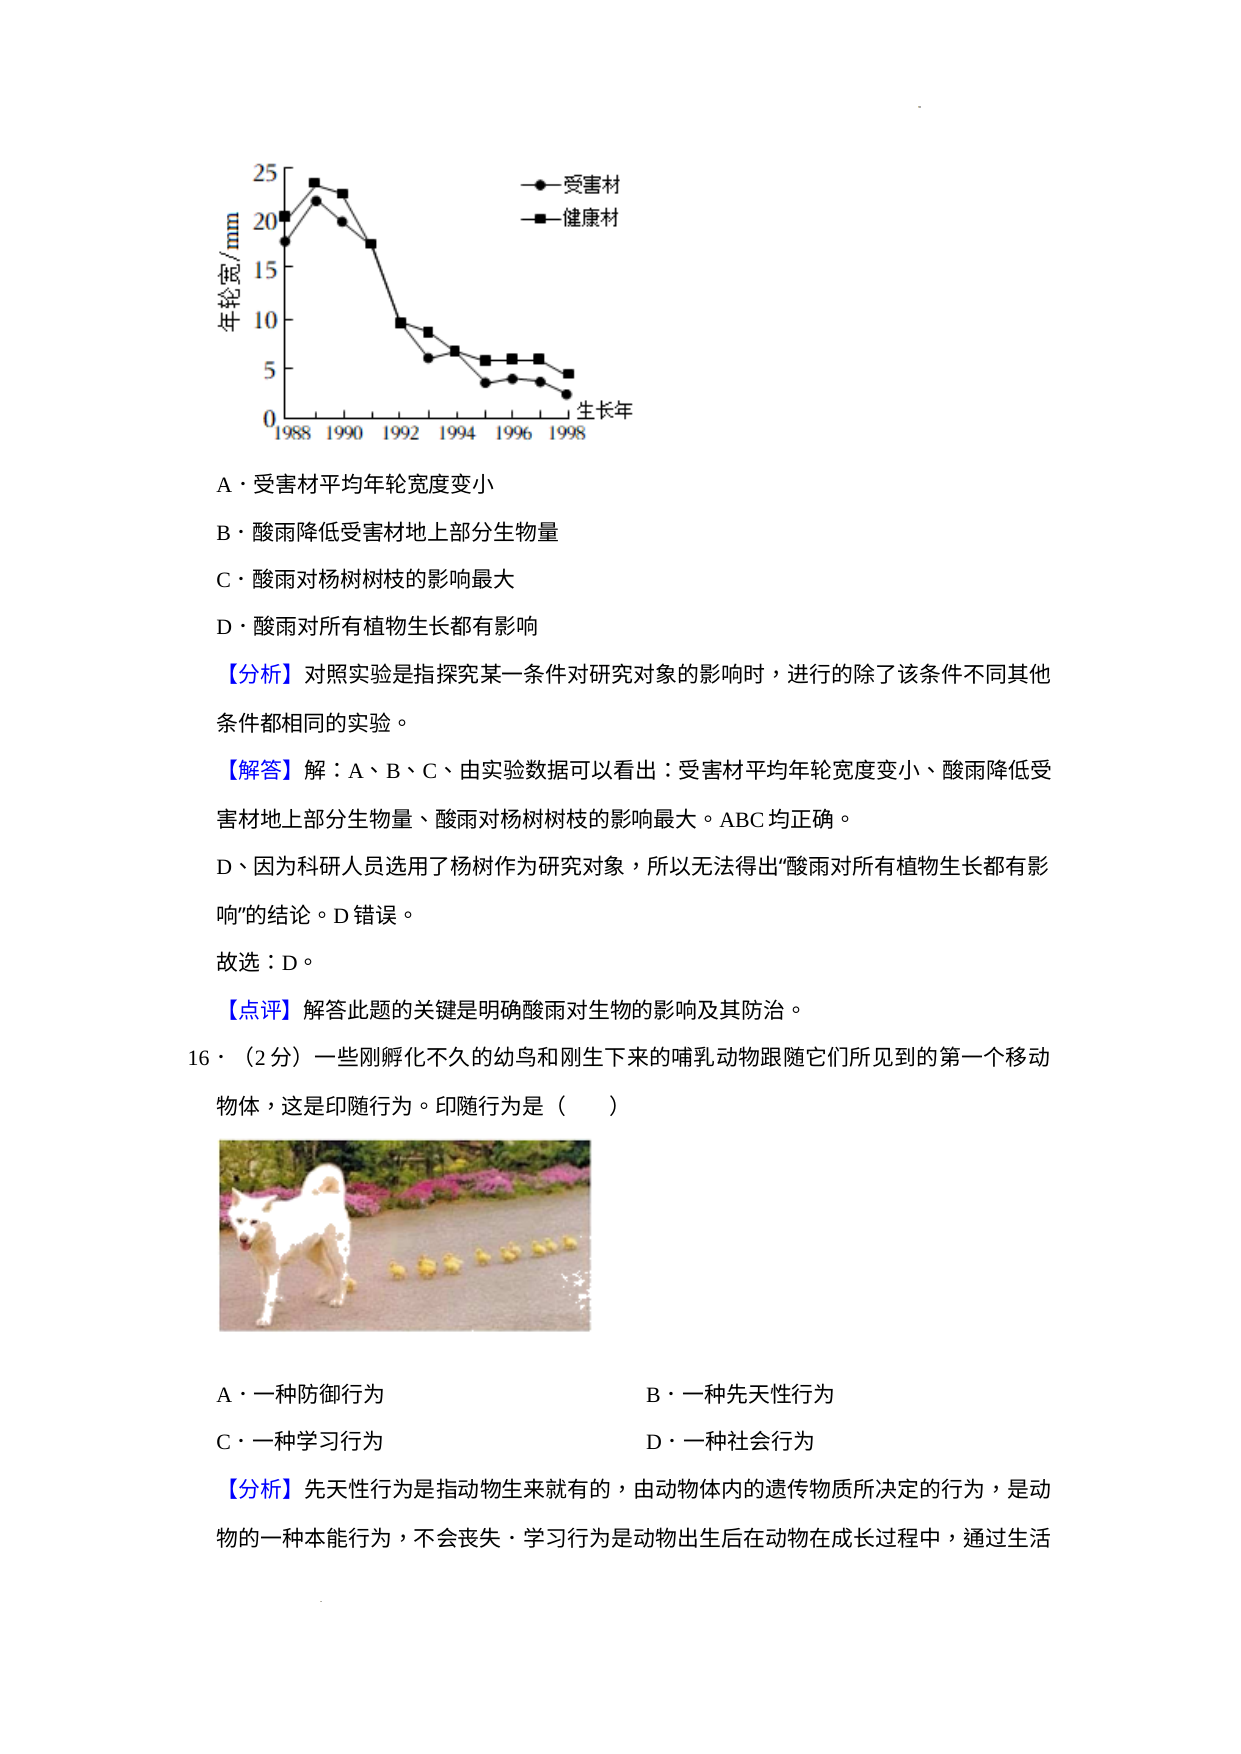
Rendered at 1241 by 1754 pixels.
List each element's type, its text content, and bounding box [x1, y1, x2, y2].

text 故选：D。 [216, 946, 1053, 978]
picture [215, 161, 634, 443]
text A．受害材平均年轮宽度变小 [187, 468, 1053, 500]
text 【点评】解答此题的关键是明确酸雨对生物的影响及其防治。 [216, 993, 1053, 1026]
picture [215, 1136, 593, 1335]
text C．酸雨对杨树树枝的影响最大 [187, 563, 1053, 595]
text A．一种防御行为 B．一种先天性行为 [187, 1378, 1053, 1410]
text C．一种学习行为 D．一种社会行为 [187, 1425, 1053, 1457]
text B．酸雨降低受害材地上部分生物量 [187, 515, 1053, 548]
text 16．（2分）一些刚孵化不久的幼鸟和刚生下来的哺乳动物跟随它们所见到的第一个移动物体，这是印随行为。印随行为是（ ） [187, 1041, 1053, 1122]
text 【解答】解：A、B、C、由实验数据可以看出：受害材平均年轮宽度变小、酸雨降低受害材地上部分生物量、酸雨对杨树树枝的影响最大。ABC均正确。 [216, 753, 1053, 835]
text D、因为科研人员选用了杨树作为研究对象，所以无法得出“酸雨对所有植物生长都有影响”的结论。D错误。 [216, 850, 1053, 931]
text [216, 1472, 1053, 1554]
text 【分析】对照实验是指探究某一条件对研究对象的影响时，进行的除了该条件不同其他条件都相同的实验。 [216, 657, 1053, 739]
text D．酸雨对所有植物生长都有影响 [187, 610, 1053, 642]
